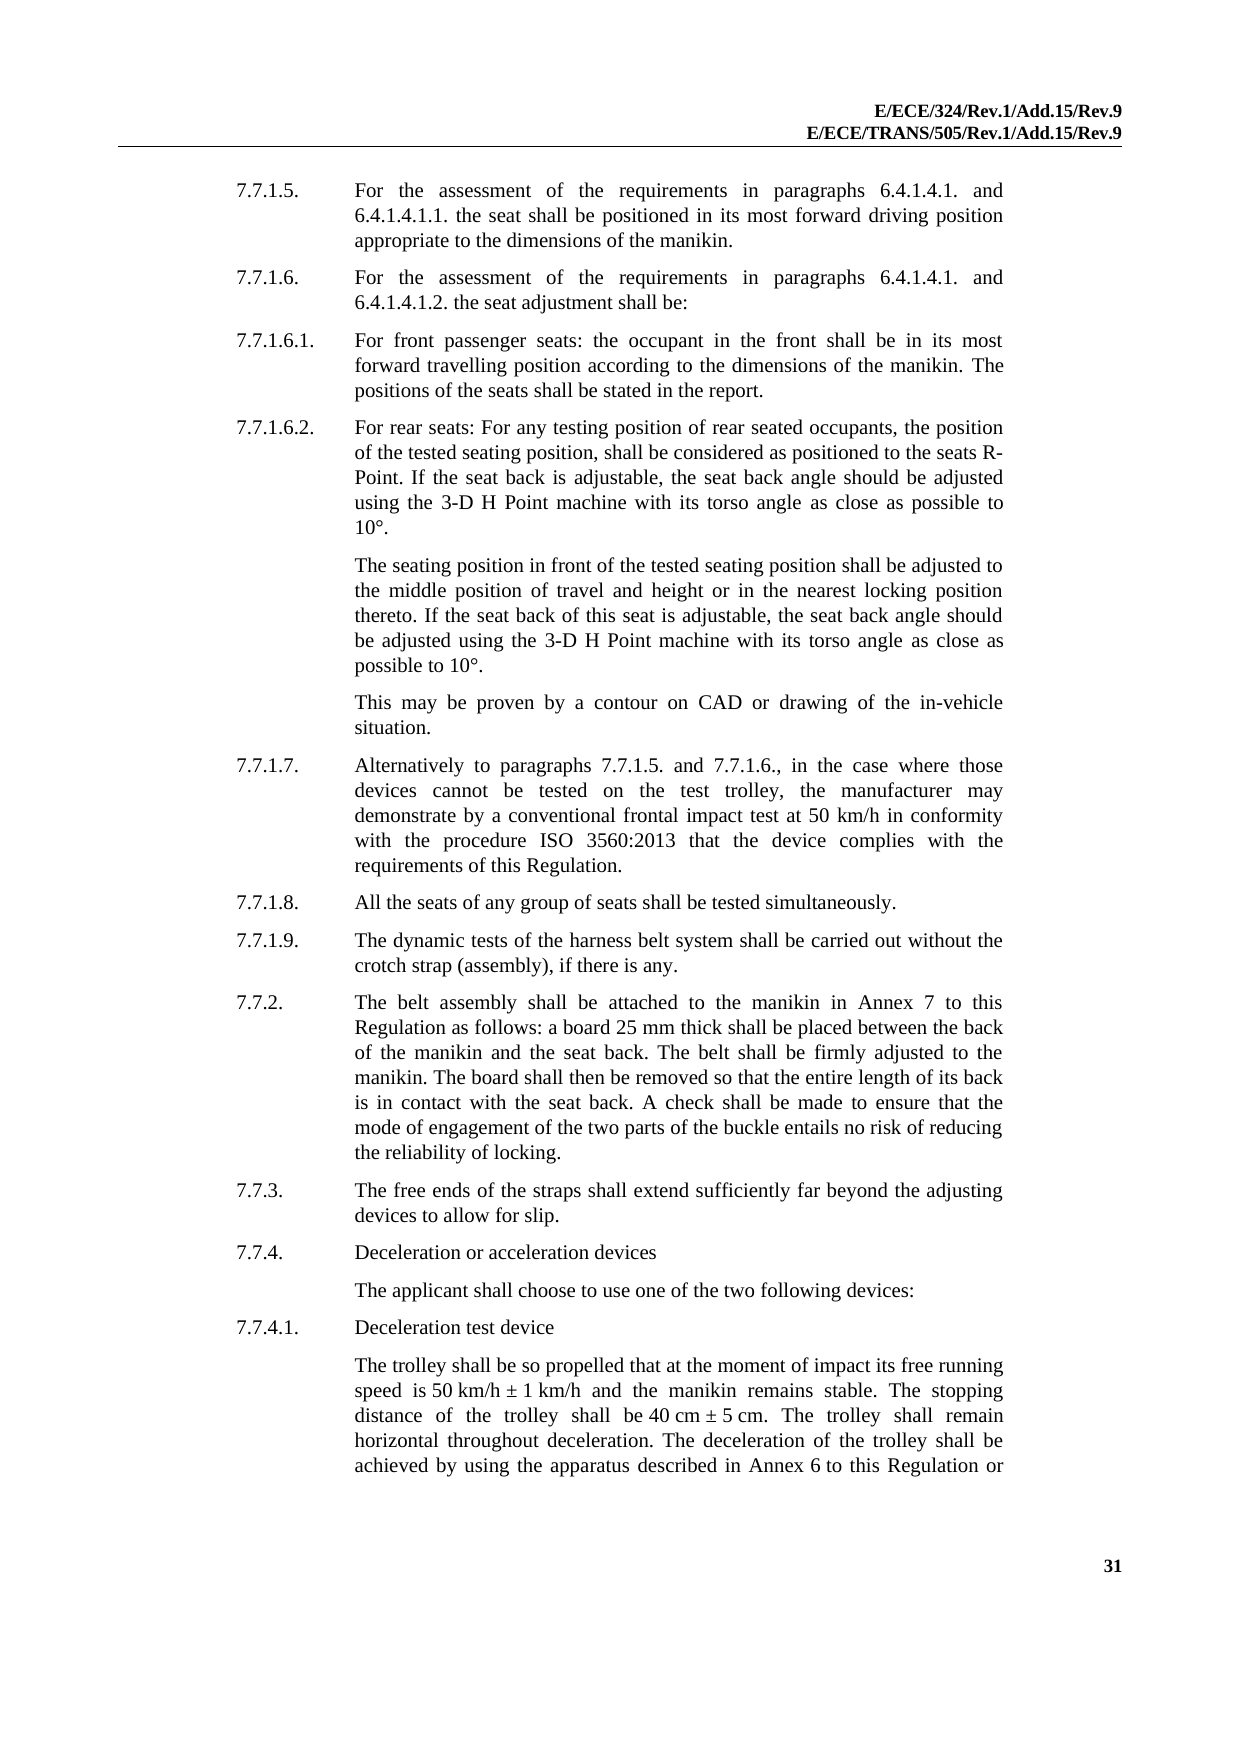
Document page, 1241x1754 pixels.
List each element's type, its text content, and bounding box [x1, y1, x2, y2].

text 7.7.1.5. For the assessment of the requirements in paragraphs 6.4.1.4.1. and 6.4.1.4.1.1. the seat shall be positioned in its most forward driving position appropriate to the dimensions of the manikin. [236, 177, 1004, 252]
text 7.7.1.6. For the assessment of the requirements in paragraphs 6.4.1.4.1. and 6.4.1.4.1.2. the seat adjustment shall be: [236, 265, 1004, 315]
text The applicant shall choose to use one of the two following devices: [236, 1277, 1004, 1302]
text 7.7.2. The belt assembly shall be attached to the manikin in Annex 7 to this Regulation as follows: a board 25 mm thick shall be placed between the back of the manikin and the seat back. The belt shall be firmly adjusted to the manikin. The board shall then be removed so that the entire length of its back is in contact with the seat back. A check shall be made to ensure that the mode of engagement of the two parts of the buckle entails no risk of reducing the reliability of locking. [236, 990, 1004, 1165]
text 7.7.1.6.2. For rear seats: For any testing position of rear seated occupants, the position of the tested seating position, shall be considered as positioned to the seats R-Point. If the seat back is adjustable, the seat back angle should be adjusted using the 3-D H Point machine with its torso angle as close as possible to 10°. [236, 415, 1004, 540]
text 7.7.3. The free ends of the straps shall extend sufficiently far beyond the adjusting devices to allow for slip. [236, 1177, 1004, 1227]
text 7.7.1.7. Alternatively to paragraphs 7.7.1.5. and 7.7.1.6., in the case where those devices cannot be tested on the test trolley, the manufacturer may demonstrate by a conventional frontal impact test at 50 km/h in conformity with the procedure ISO 3560:2013 that the device complies with the requirements of this Regulation. [236, 752, 1004, 877]
text 7.7.4.1. Deceleration test device [236, 1315, 1004, 1340]
text 7.7.1.8. All the seats of any group of seats shall be tested simultaneously. [236, 890, 1004, 915]
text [236, 1352, 1004, 1477]
text 7.7.1.6.1. For front passenger seats: the occupant in the front shall be in its most forward travelling position according to the dimensions of the manikin. The positions of the seats shall be stated in the report. [236, 327, 1004, 402]
text The seating position in front of the tested seating position shall be adjusted to the middle position of travel and height or in the nearest locking position thereto. If the seat back of this seat is adjustable, the seat back angle should be adjusted using the 3-D H Point machine with its torso angle as close as possible to 10°. [354, 552, 1004, 677]
text 7.7.1.9. The dynamic tests of the harness belt system shall be carried out without the crotch strap (assembly), if there is any. [236, 927, 1004, 977]
text 7.7.4. Deceleration or acceleration devices [236, 1240, 1004, 1265]
text This may be proven by a contour on CAD or drawing of the in-vehicle situation. [354, 690, 1004, 740]
